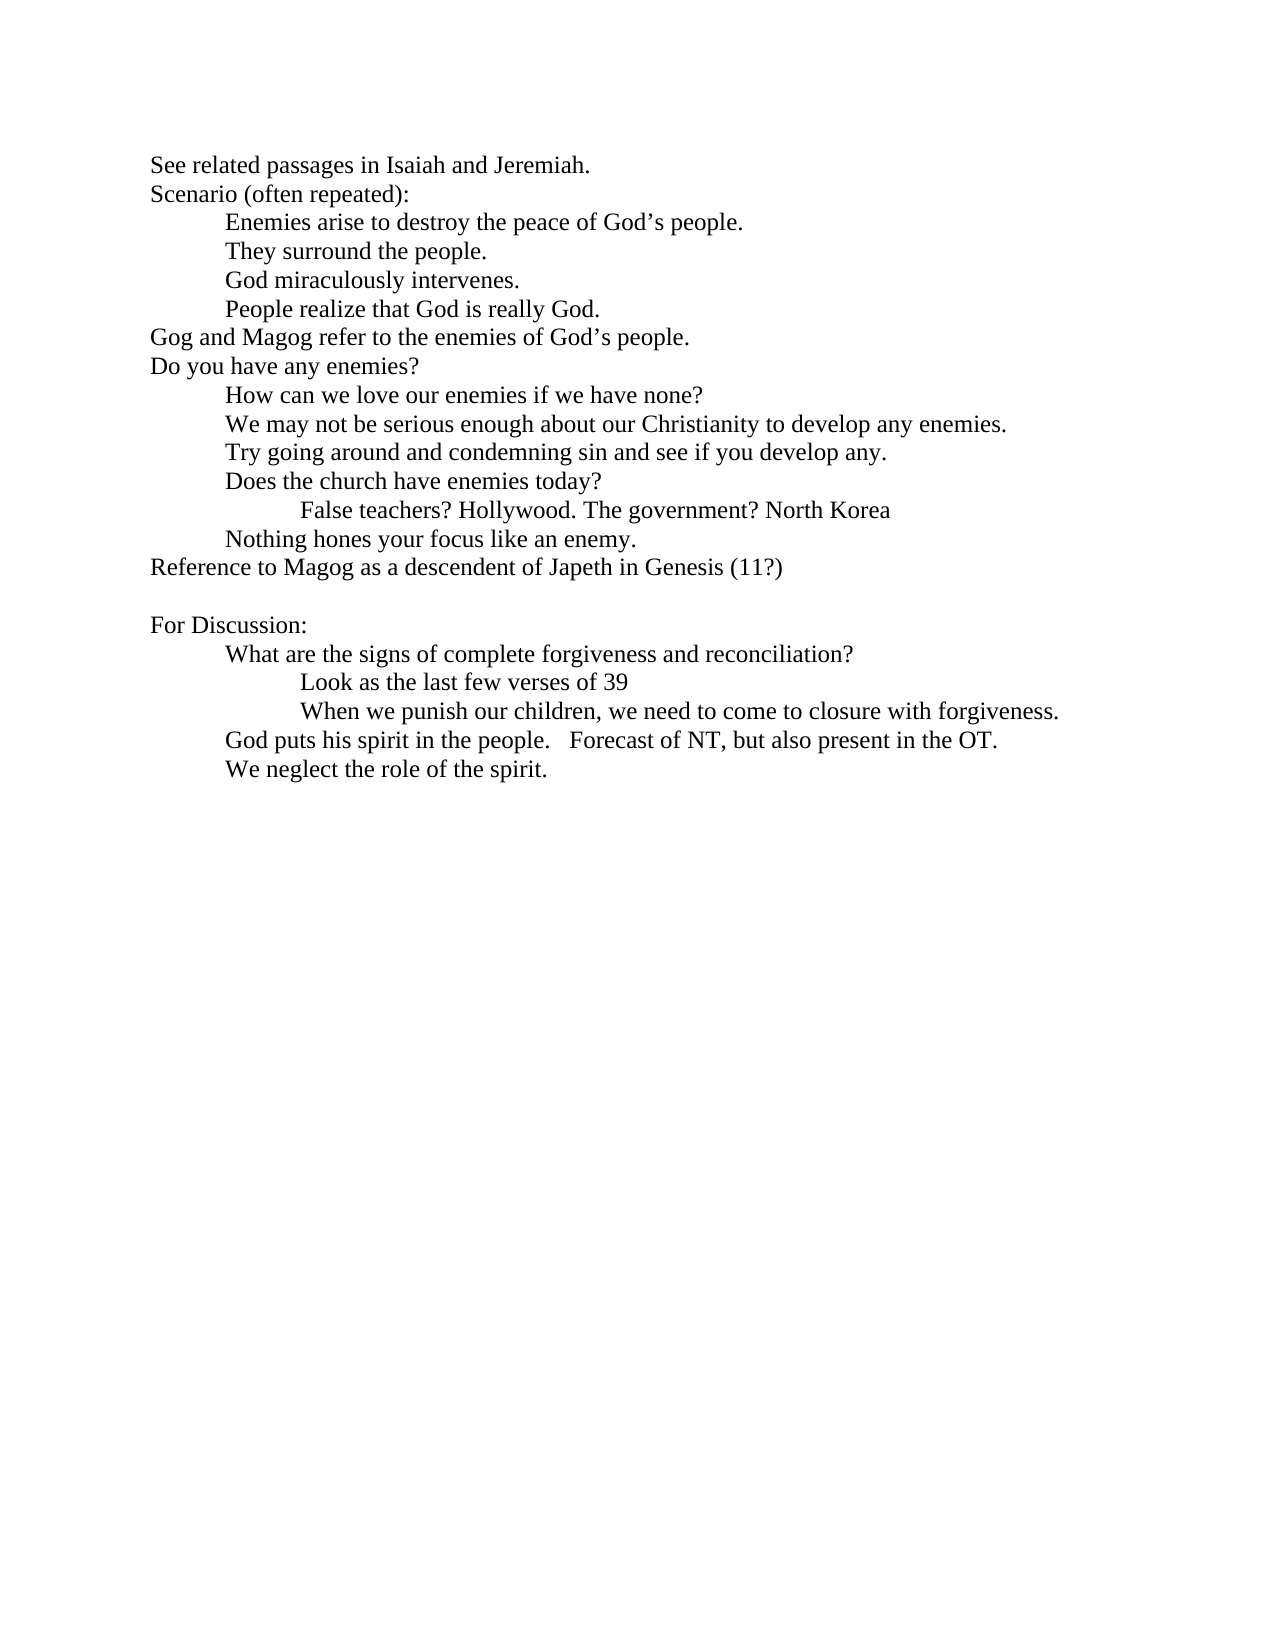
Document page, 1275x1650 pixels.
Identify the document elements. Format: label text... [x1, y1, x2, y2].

text People realize that God is really God. [150, 294, 1125, 322]
text When we punish our children, we need to come to closure with forgiveness. [150, 696, 1125, 725]
text We neglect the role of the spirit. [150, 754, 1125, 782]
text See related passages in Isaiah and Jeremiah. [150, 150, 1125, 179]
text Do you have any enemies? [150, 351, 1125, 380]
text For Discussion: [150, 610, 1125, 639]
text We may not be serious enough about our Christianity to develop any enemies. [150, 409, 1125, 437]
text Reference to Magog as a descendent of Japeth in Genesis (11?) [150, 552, 1125, 581]
text Does the church have enemies today? [150, 466, 1125, 495]
text God miraculously intervenes. [150, 265, 1125, 294]
text Gog and Magog refer to the enemies of God’s people. [150, 322, 1125, 351]
text Try going around and condemning sin and see if you develop any. [150, 437, 1125, 466]
text They surround the people. [150, 236, 1125, 265]
text False teachers? Hollywood. The government? North Korea [150, 495, 1125, 524]
text Enemies arise to destroy the peace of God’s people. [150, 207, 1125, 236]
text Nothing hones your focus like an enemy. [150, 524, 1125, 552]
text Look as the last few verses of 39 [150, 667, 1125, 696]
text Scenario (often repeated): [150, 179, 1125, 207]
text What are the signs of complete forgiveness and reconciliation? [150, 639, 1125, 667]
text How can we love our enemies if we have none? [150, 380, 1125, 409]
text God puts his spirit in the people. Forecast of NT, but also present in the OT. [150, 725, 1125, 754]
